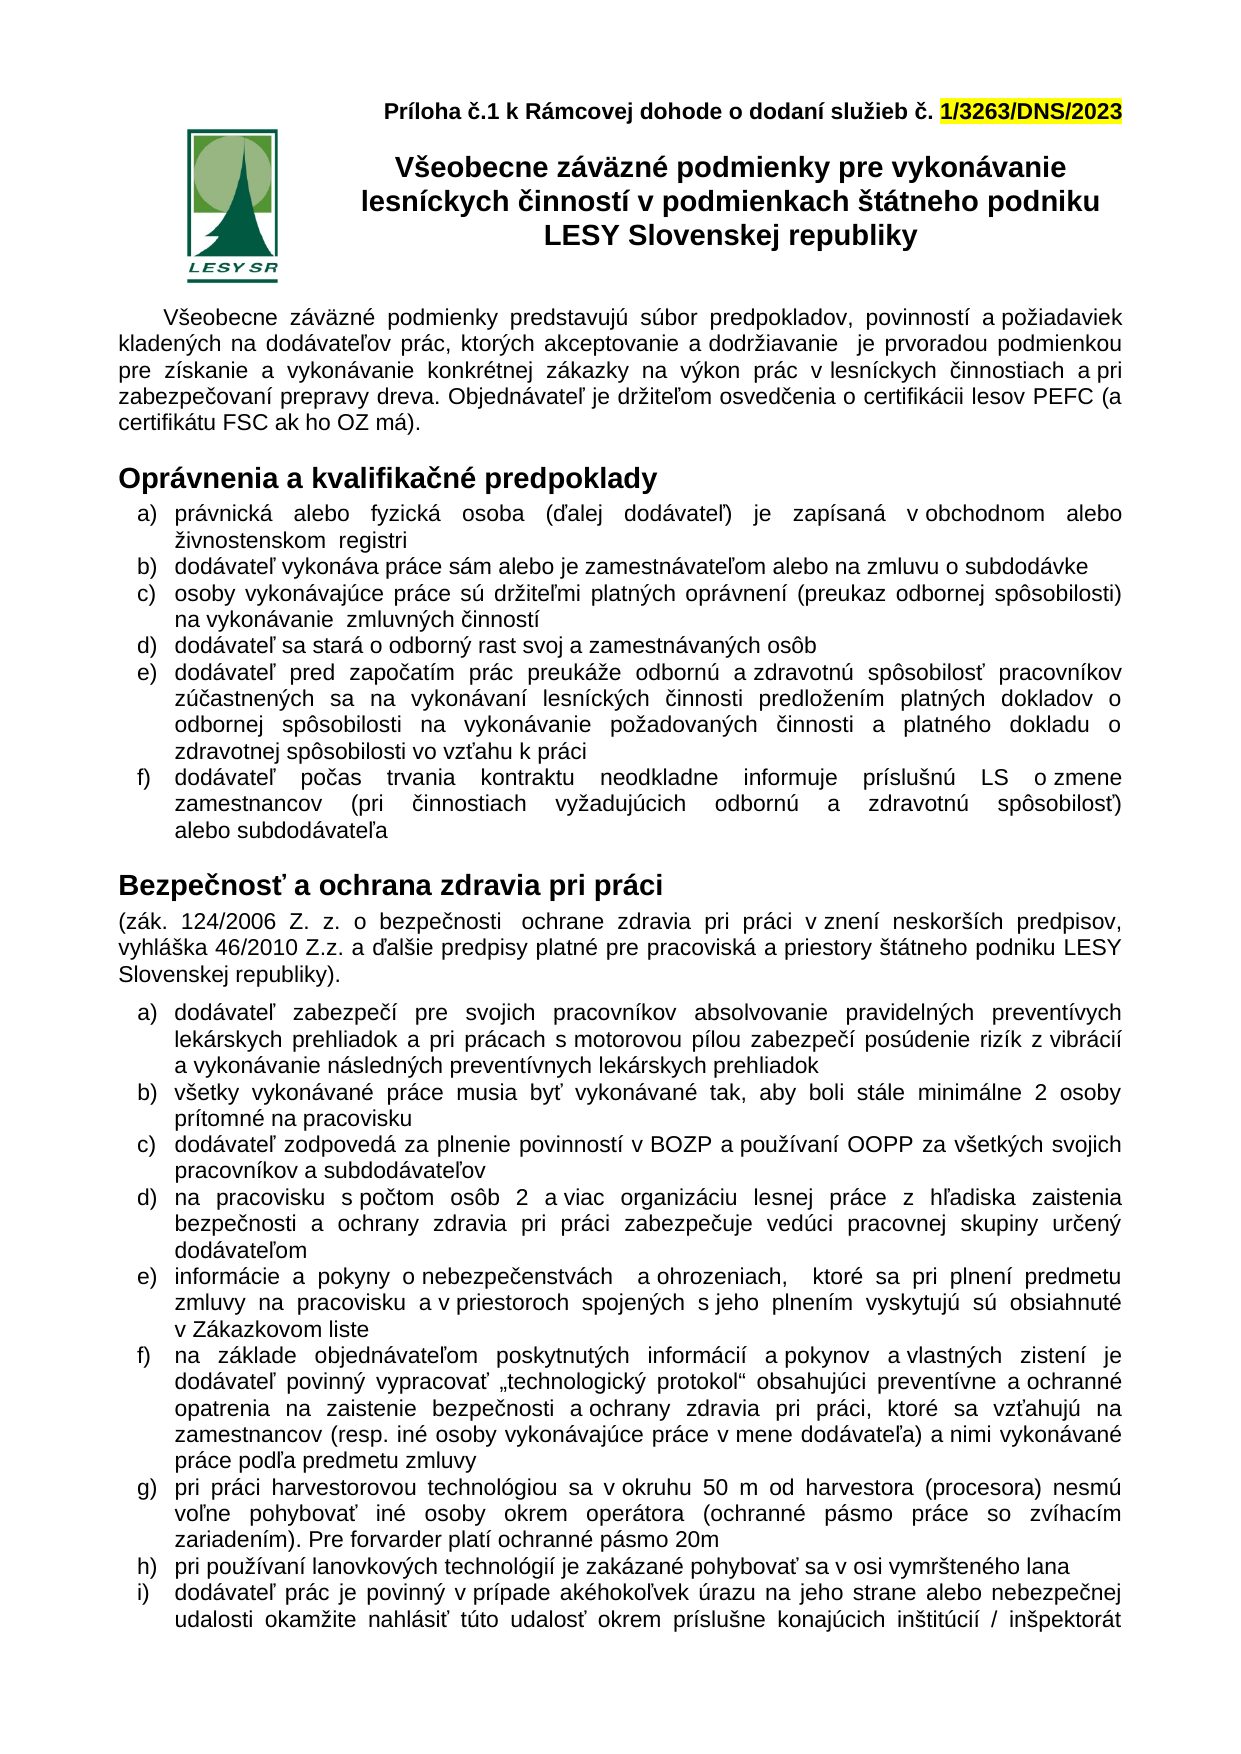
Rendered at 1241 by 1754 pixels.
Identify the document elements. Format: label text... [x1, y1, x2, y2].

list pri práci harvestorovou technológiou sa v okruhu 50 m od harvestora (procesora) nesmú voľne pohybovať iné osoby okrem operátora (ochranné pásmo práce so zvíhacím zariadením). Pre forvarder platí ochranné pásmo 20m [137, 1474, 1122, 1553]
list informácie a pokyny o nebezpečenstvách a ohrozeniach, ktoré sa pri plnení predmetu zmluvy na pracovisku a v priestoroch spojených s jeho plnením vyskytujú sú obsiahnuté v Zákazkovom liste [137, 1263, 1122, 1342]
subtitle Oprávnenia a kvalifikačné predpoklady [118, 461, 1122, 494]
list dodávateľ pred započatím prác preukáže odbornú a zdravotnú spôsobilosť pracovníkov zúčastnených sa na vykonávaní lesníckých činnosti predložením platných dokladov o odbornej spôsobilosti na vykonávanie požadovaných činnosti a platného dokladu o zdravotnej spôsobilosti vo vzťahu k práci [137, 658, 1122, 764]
list osoby vykonávajúce práce sú držiteľmi platných oprávnení (preukaz odbornej spôsobilosti) na vykonávanie zmluvných činností [137, 579, 1122, 632]
picture [183, 125, 278, 285]
list dodávateľ sa stará o odborný rast svoj a zamestnávaných osôb [137, 632, 1122, 658]
list všetky vykonávané práce musia byť vykonávané tak, aby boli stále minimálne 2 osoby prítomné na pracovisku [137, 1078, 1122, 1131]
list na základe objednávateľom poskytnutých informácií a pokynov a vlastných zistení je dodávateľ povinný vypracovať „technologický protokol“ obsahujúci preventívne a ochranné opatrenia na zaistenie bezpečnosti a ochrany zdravia pri práci, ktoré sa vzťahujú na zamestnancov (resp. iné osoby vykonávajúce práce v mene dodávateľa) a nimi vykonávané práce podľa predmetu zmluvy [137, 1342, 1122, 1474]
list dodávateľ vykonáva práce sám alebo je zamestnávateľom alebo na zmluvu o subdodávke [137, 553, 1122, 579]
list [137, 1579, 1122, 1632]
text Príloha č.1 k Rámcovej dohode o dodaní služieb č. 1/3263/DNS/2023 [118, 98, 940, 124]
list dodávateľ zodpovedá za plnenie povinností v BOZP a používaní OOPP za všetkých svojich pracovníkov a subdodávateľov [137, 1131, 1122, 1184]
text Všeobecne záväzné podmienky pre vykonávanie lesníckych činností v podmienkach štátneho podniku LESY Slovenskej republiky [340, 151, 1122, 251]
list na pracovisku s počtom osôb 2 a viac organizáciu lesnej práce z hľadiska zaistenia bezpečnosti a ochrany zdravia pri práci zabezpečuje vedúci pracovnej skupiny určený dodávateľom [137, 1184, 1122, 1263]
list právnická alebo fyzická osoba (ďalej dodávateľ) je zapísaná v obchodnom alebo živnostenskom registri [137, 500, 1122, 553]
list dodávateľ počas trvania kontraktu neodkladne informuje príslušnú LS o zmene zamestnancov (pri činnostiach vyžadujúcich odbornú a zdravotnú spôsobilosť) alebo subdodávateľa [137, 764, 1122, 843]
text (zák. 124/2006 Z. z. o bezpečnosti ochrane zdravia pri práci v znení neskorších predpisov, vyhláška 46/2010 Z.z. a ďalšie predpisy platné pre pracoviská a priestory štátneho podniku LESY Slovenskej republiky). [118, 908, 1122, 987]
text Všeobecne záväzné podmienky predstavujú súbor predpokladov, povinností a požiadaviek kladených na dodávateľov prác, ktorých akceptovanie a dodržiavanie je prvoradou podmienkou pre získanie a vykonávanie konkrétnej zákazky na výkon prác v lesníckych činnostiach a pri zabezpečovaní prepravy dreva. Objednávateľ je držiteľom osvedčenia o certifikácii lesov PEFC (a certifikátu FSC ak ho OZ má). [118, 304, 1122, 436]
list pri používaní lanovkových technológií je zakázané pohybovať sa v osi vymršteného lana [137, 1553, 1122, 1579]
list dodávateľ zabezpečí pre svojich pracovníkov absolvovanie pravidelných preventívych lekárskych prehliadok a pri prácach s motorovou pílou zabezpečí posúdenie rizík z vibrácií a vykonávanie následných preventívnych lekárskych prehliadok [137, 999, 1122, 1078]
subtitle Bezpečnosť a ochrana zdravia pri práci [118, 868, 1122, 902]
